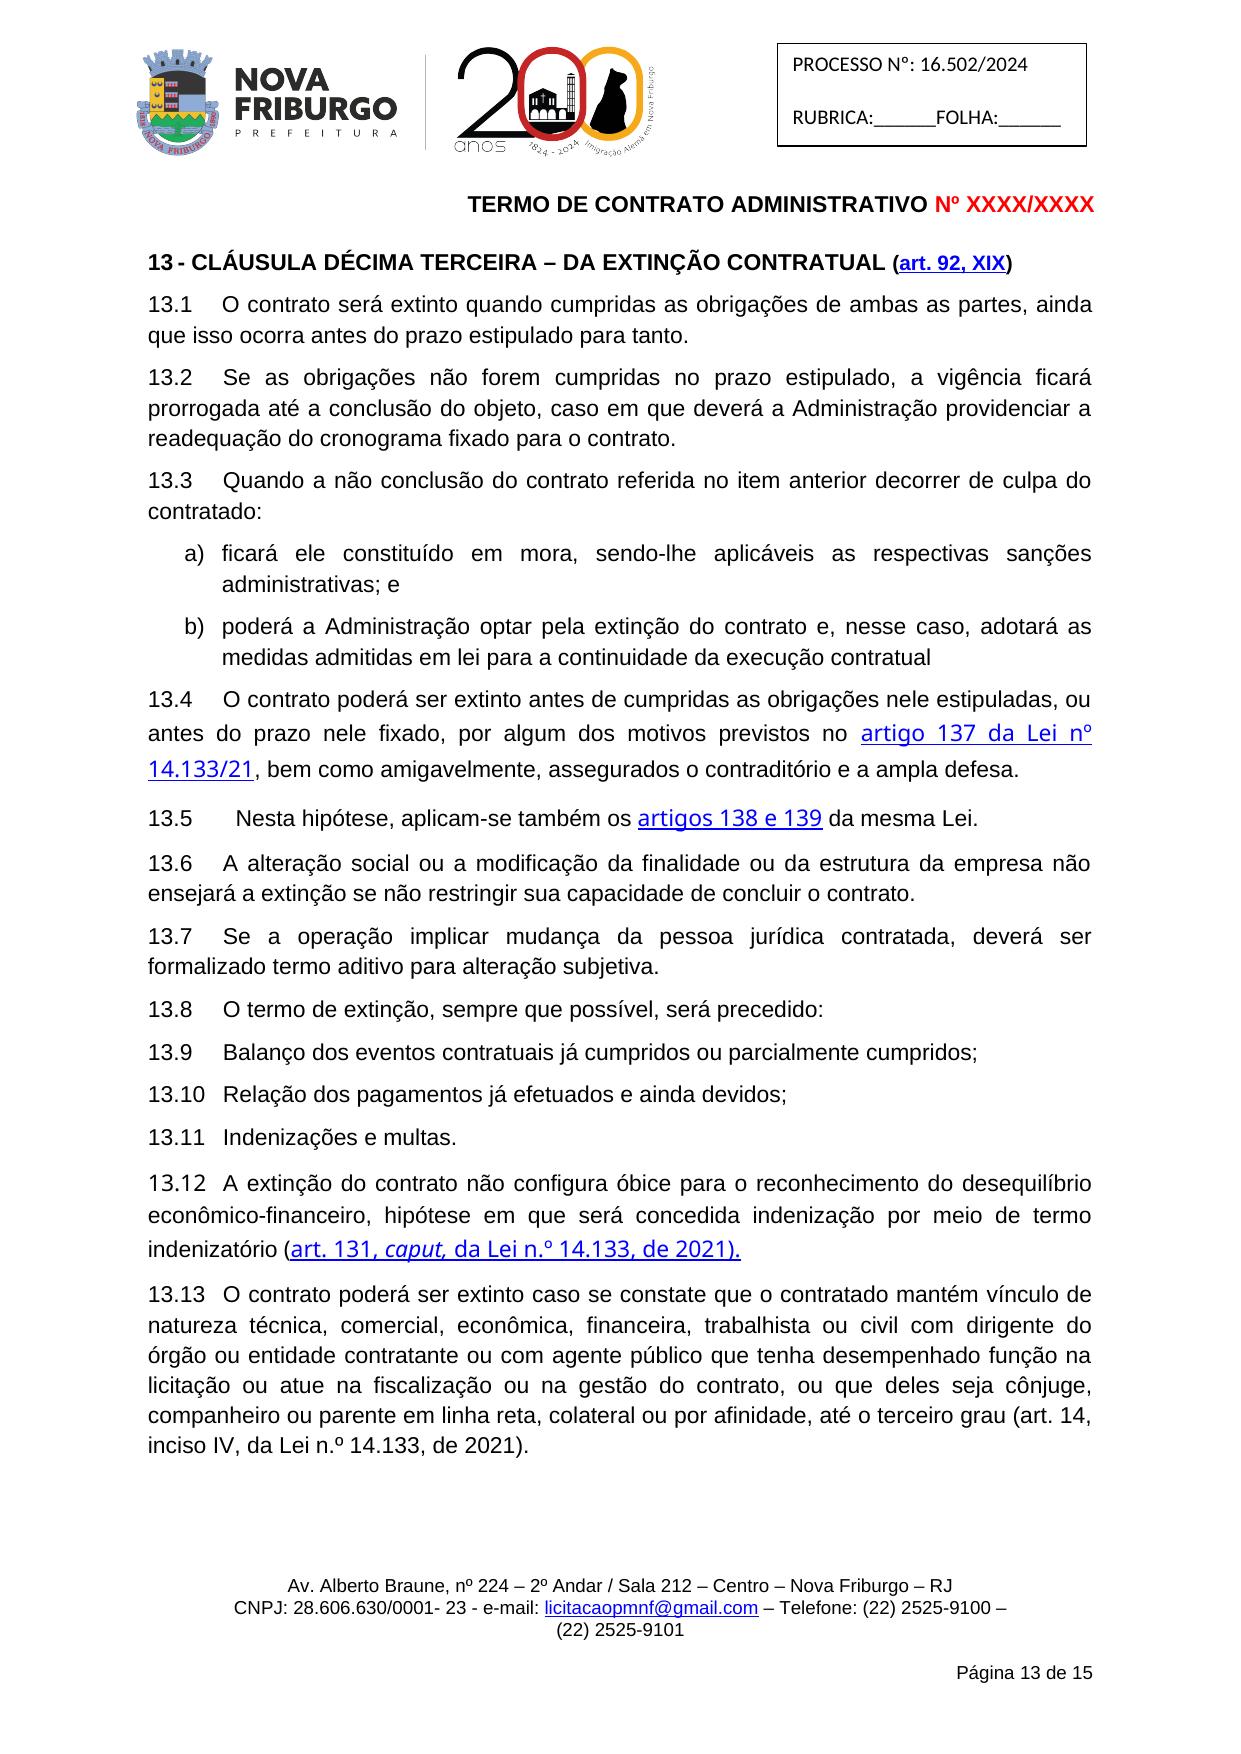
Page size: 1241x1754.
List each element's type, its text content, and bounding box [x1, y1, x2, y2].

list poderá a Administração optar pela extinção do contrato e, nesse caso, adotará as medidas admitidas em lei para a continuidade da execução contratual [184, 613, 1092, 670]
list Balanço dos eventos contratuais já cumpridos ou parcialmente cumpridos; [148, 1039, 1092, 1065]
list A extinção do contrato não configura óbice para o reconhecimento do desequilíbrio econômico-financeiro, hipótese em que será concedida indenização por meio de termo indenizatório (art. 131, caput, da Lei n.º 14.133, de 2021). [148, 1167, 1092, 1264]
list Relação dos pagamentos já efetuados e ainda devidos; [148, 1081, 1092, 1108]
list Se as obrigações não forem cumpridas no prazo estipulado, a vigência ficará prorrogada até a conclusão do objeto, caso em que deverá a Administração providenciar a readequação do cronograma fixado para o contrato. [148, 364, 1092, 451]
list Indenizações e multas. [148, 1124, 1092, 1150]
list A alteração social ou a modificação da finalidade ou da estrutura da empresa não ensejará a extinção se não restringir sua capacidade de concluir o contrato. [148, 850, 1092, 907]
list Quando a não conclusão do contrato referida no item anterior decorrer de culpa do contratado: [148, 467, 1092, 524]
list ficará ele constituído em mora, sendo-lhe aplicáveis as respectivas sanções administrativas; e [184, 540, 1092, 597]
picture [109, 14, 687, 185]
list - CLÁUSULA DÉCIMA TERCEIRA – DA EXTINÇÃO CONTRATUAL (art. 92, XIX) [148, 249, 1092, 275]
list O termo de extinção, sempre que possível, será precedido: [148, 996, 1092, 1022]
list O contrato poderá ser extinto antes de cumpridas as obrigações nele estipuladas, ou antes do prazo nele fixado, por algum dos motivos previstos no artigo 137 da Lei nº 14.133/21, bem como amigavelmente, assegurados o contraditório e a ampla defesa. [148, 686, 1092, 784]
list Nesta hipótese, aplicam-se também os artigos 138 e 139 da mesma Lei. [148, 802, 1092, 833]
list Se a operação implicar mudança da pessoa jurídica contratada, deverá ser formalizado termo aditivo para alteração subjetiva. [148, 923, 1092, 979]
list O contrato poderá ser extinto caso se constate que o contratado mantém vínculo de natureza técnica, comercial, econômica, financeira, trabalhista ou civil com dirigente do órgão ou entidade contratante ou com agente público que tenha desempenhado função na licitação ou atue na fiscalização ou na gestão do contrato, ou que deles seja cônjuge, companheiro ou parente em linha reta, colateral ou por afinidade, até o terceiro grau (art. 14, inciso IV, da Lei n.º 14.133, de 2021). [148, 1281, 1092, 1459]
list O contrato será extinto quando cumpridas as obrigações de ambas as partes, ainda que isso ocorra antes do prazo estipulado para tanto. [148, 291, 1092, 348]
